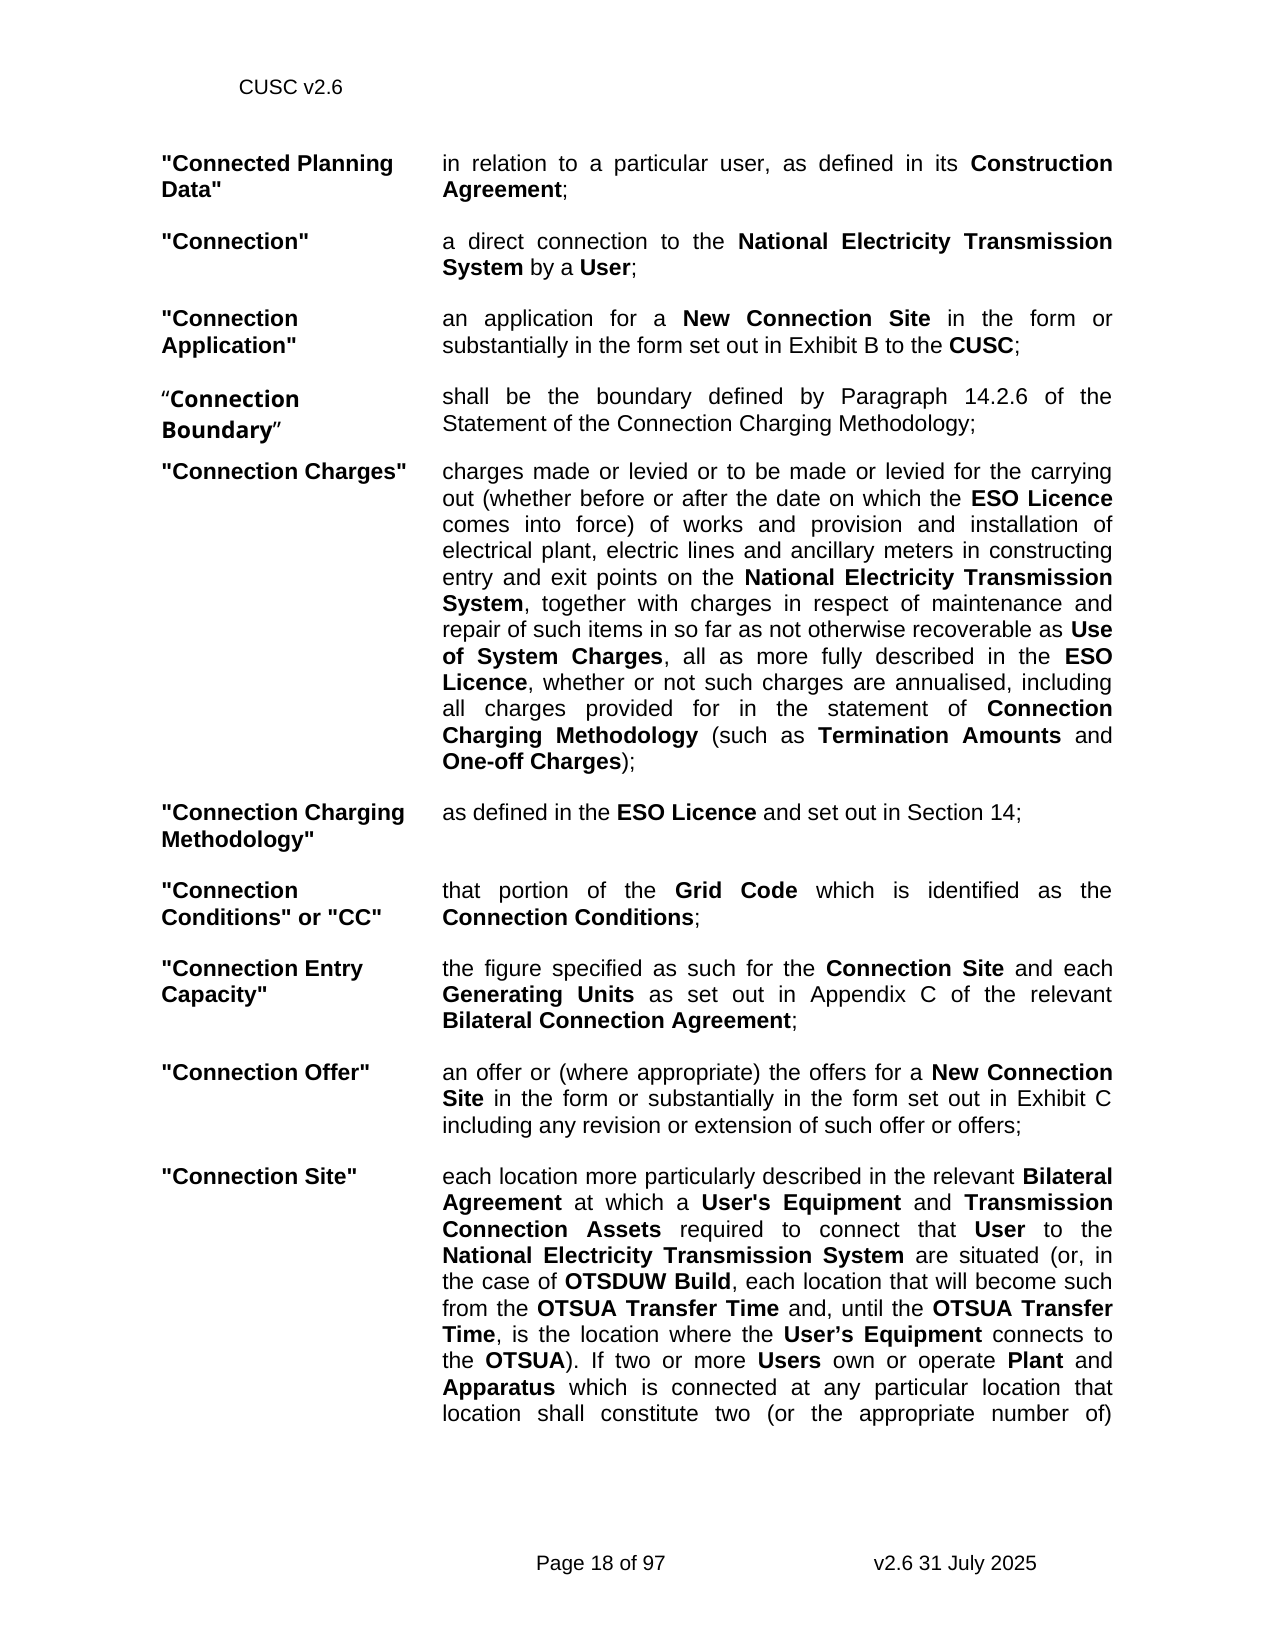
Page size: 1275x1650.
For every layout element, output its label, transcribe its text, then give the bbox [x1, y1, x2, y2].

table_cell as defined in the ESO Licence and set out in Section 14; [431, 799, 1124, 877]
table_cell that portion of the Grid Code which is identified as the Connection Conditions; [431, 877, 1124, 955]
table_cell in relation to a particular user, as defined in its Construction Agreement; [431, 150, 1124, 228]
table_cell an offer or (where appropriate) the offers for a New Connection Site in the form or substantially in the form set out in Exhibit C including any revision or extension of such offer or offers; [431, 1059, 1124, 1163]
table_cell "Connection Charging Methodology" [150, 799, 431, 877]
table_cell "Connection Application" [150, 305, 431, 383]
table_cell the figure specified as such for the Connection Site and each Generating Units as set out in Appendix C of the relevant Bilateral Connection Agreement; [431, 955, 1124, 1059]
table_cell charges made or levied or to be made or levied for the carrying out (whether before or after the date on which the ESO Licence comes into force) of works and provision and installation of electrical plant, electric lines and ancillary meters in constructing entry and exit points on the National Electricity Transmission System, together with charges in respect of maintenance and repair of such items in so far as not otherwise recoverable as Use of System Charges, all as more fully described in the ESO Licence, whether or not such charges are annualised, including all charges provided for in the statement of Connection Charging Methodology (such as Termination Amounts and One-off Charges); [431, 458, 1124, 799]
table_cell "Connection Site" [150, 1163, 431, 1426]
table_cell a direct connection to the National Electricity Transmission System by a User; [431, 228, 1124, 305]
table_cell "Connection Charges" [150, 458, 431, 799]
table_cell “Connection Boundary” [150, 383, 431, 458]
table_cell an application for a New Connection Site in the form or substantially in the form set out in Exhibit B to the Cusc; [431, 305, 1124, 383]
table_cell "Connection Offer" [150, 1059, 431, 1163]
table_cell "Connection Entry Capacity" [150, 955, 431, 1059]
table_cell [431, 1163, 1124, 1426]
table_cell shall be the boundary defined by Paragraph 14.2.6 of the Statement of the Connection Charging Methodology; [431, 383, 1124, 458]
table_cell "Connection" [150, 228, 431, 305]
table_cell "Connection Conditions" or "CC" [150, 877, 431, 955]
table_cell "Connected Planning Data" [150, 150, 431, 228]
